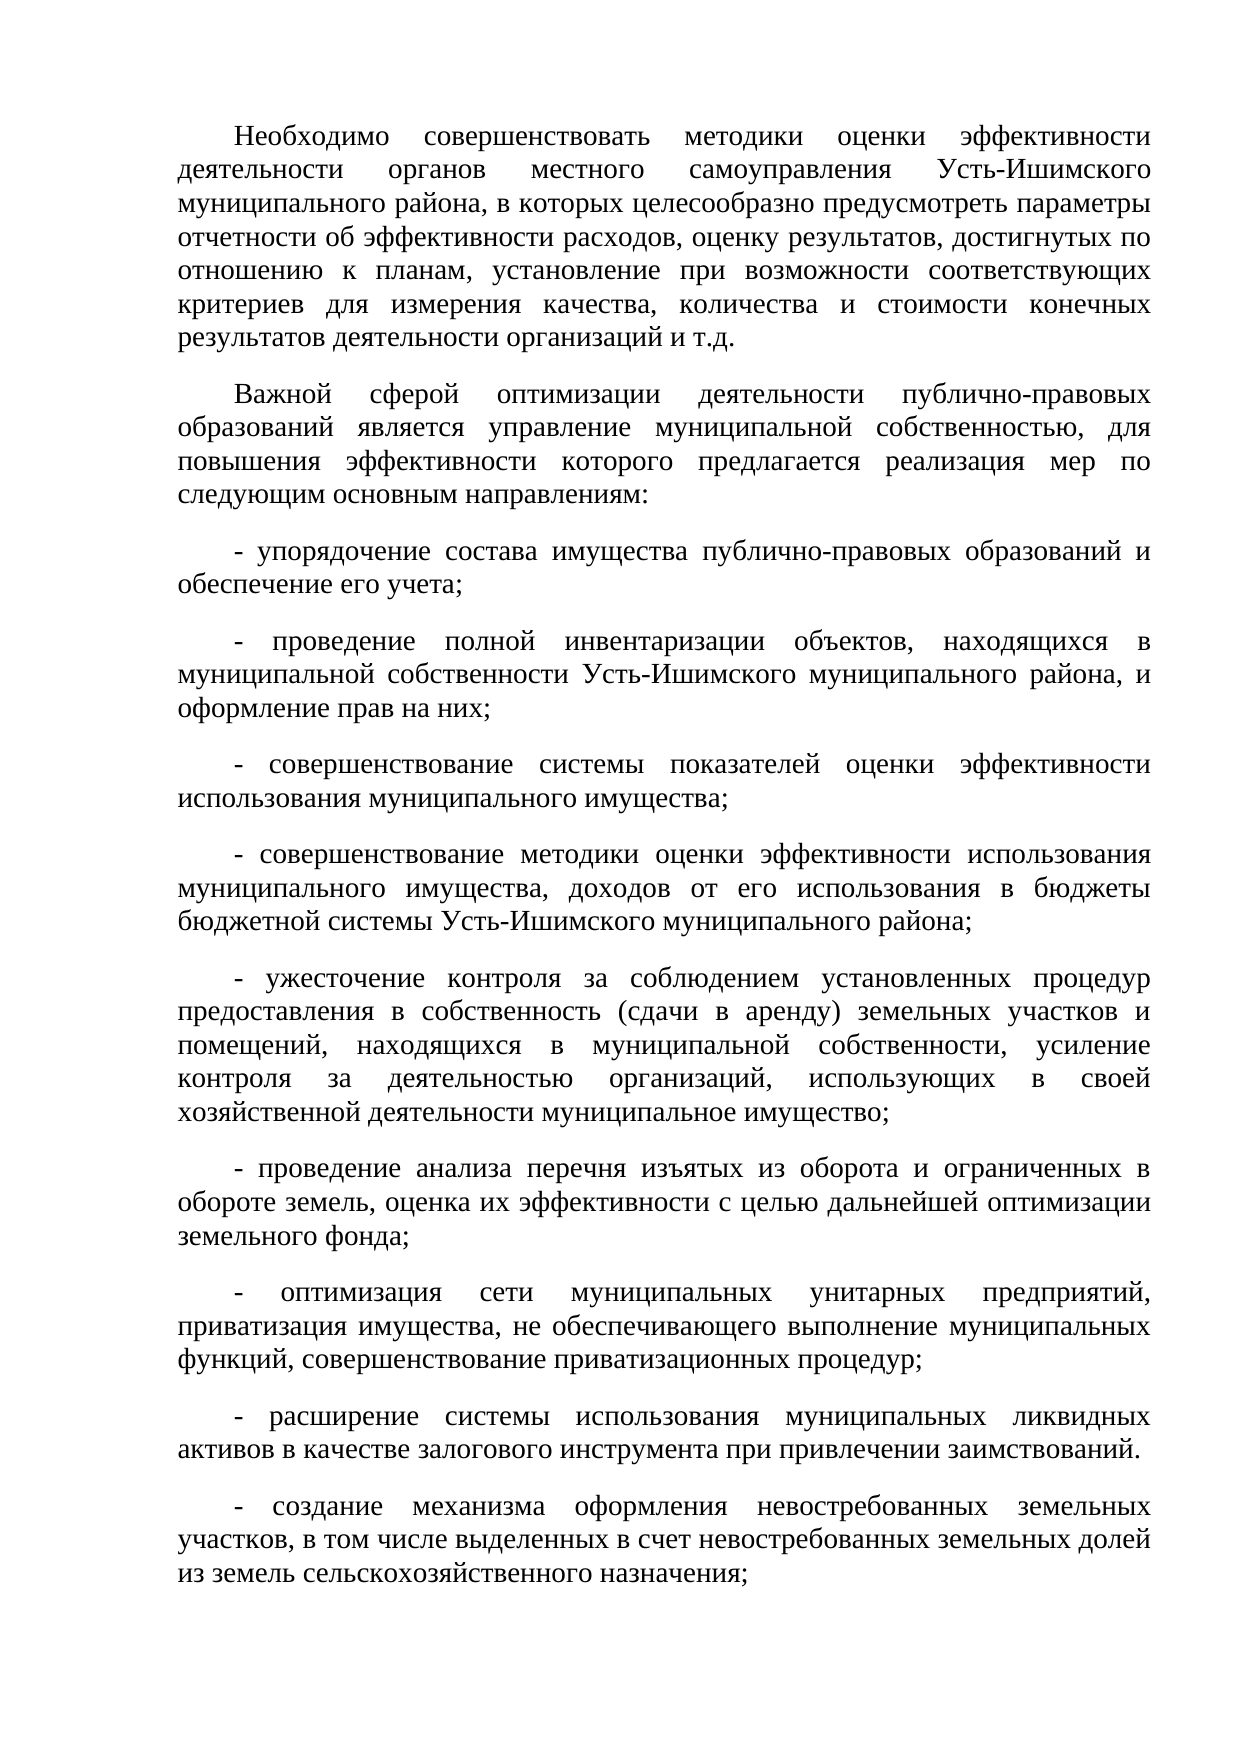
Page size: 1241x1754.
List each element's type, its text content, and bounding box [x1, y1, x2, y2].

text Важной сферой оптимизации деятельности публично-правовых образований является управление муниципальной собственностью, для повышения эффективности которого предлагается реализация мер по следующим основным направлениям: [177, 376, 1152, 510]
text - расширение системы использования муниципальных ликвидных активов в качестве залогового инструмента при привлечении заимствований. [177, 1398, 1152, 1465]
text - создание механизма оформления невостребованных земельных участков, в том числе выделенных в счет невостребованных земельных долей из земель сельскохозяйственного назначения; [177, 1488, 1152, 1588]
text Необходимо совершенствовать методики оценки эффективности деятельности органов местного самоуправления Усть-Ишимского муниципального района, в которых целесообразно предусмотреть параметры отчетности об эффективности расходов, оценку результатов, достигнутых по отношению к планам, установление при возможности соответствующих критериев для измерения качества, количества и стоимости конечных результатов деятельности организаций и т.д. [177, 118, 1152, 353]
text - ужесточение контроля за соблюдением установленных процедур предоставления в собственность (сдачи в аренду) земельных участков и помещений, находящихся в муниципальной собственности, усиление контроля за деятельностью организаций, использующих в своей хозяйственной деятельности муниципальное имущество; [177, 960, 1152, 1128]
text - проведение полной инвентаризации объектов, находящихся в муниципальной собственности Усть-Ишимского муниципального района, и оформление прав на них; [177, 623, 1152, 723]
text - совершенствование системы показателей оценки эффективности использования муниципального имущества; [177, 746, 1152, 813]
text - упорядочение состава имущества публично-правовых образований и обеспечение его учета; [177, 533, 1152, 600]
text - совершенствование методики оценки эффективности использования муниципального имущества, доходов от его использования в бюджеты бюджетной системы Усть-Ишимского муниципального района; [177, 836, 1152, 937]
text - проведение анализа перечня изъятых из оборота и ограниченных в обороте земель, оценка их эффективности с целью дальнейшей оптимизации земельного фонда; [177, 1151, 1152, 1251]
text - оптимизация сети муниципальных унитарных предприятий, приватизация имущества, не обеспечивающего выполнение муниципальных функций, совершенствование приватизационных процедур; [177, 1274, 1152, 1375]
